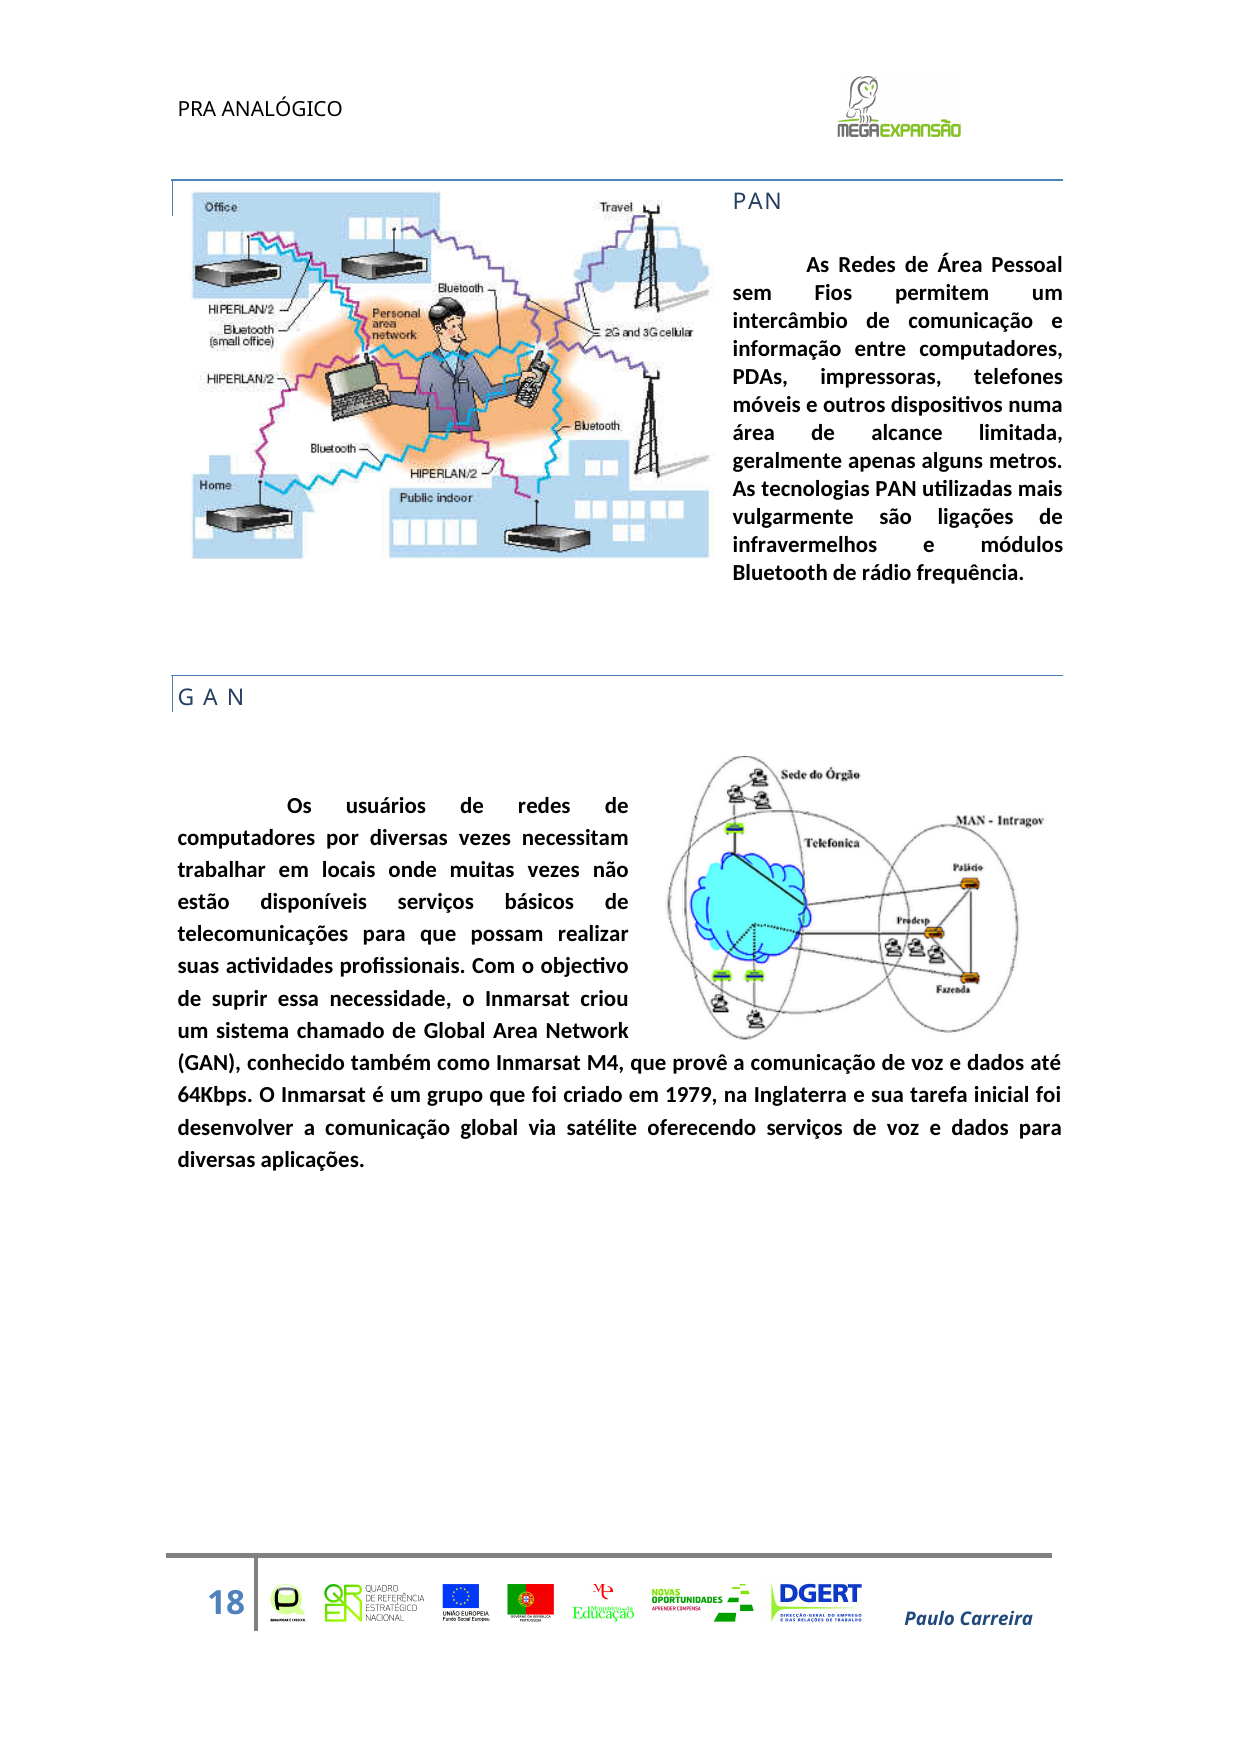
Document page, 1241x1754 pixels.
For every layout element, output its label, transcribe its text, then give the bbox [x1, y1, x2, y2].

subtitle G A N [173, 676, 1063, 712]
subtitle PAN [173, 181, 1063, 216]
picture [189, 190, 714, 559]
picture [837, 76, 962, 137]
picture [647, 756, 1060, 1041]
picture [267, 1578, 865, 1626]
